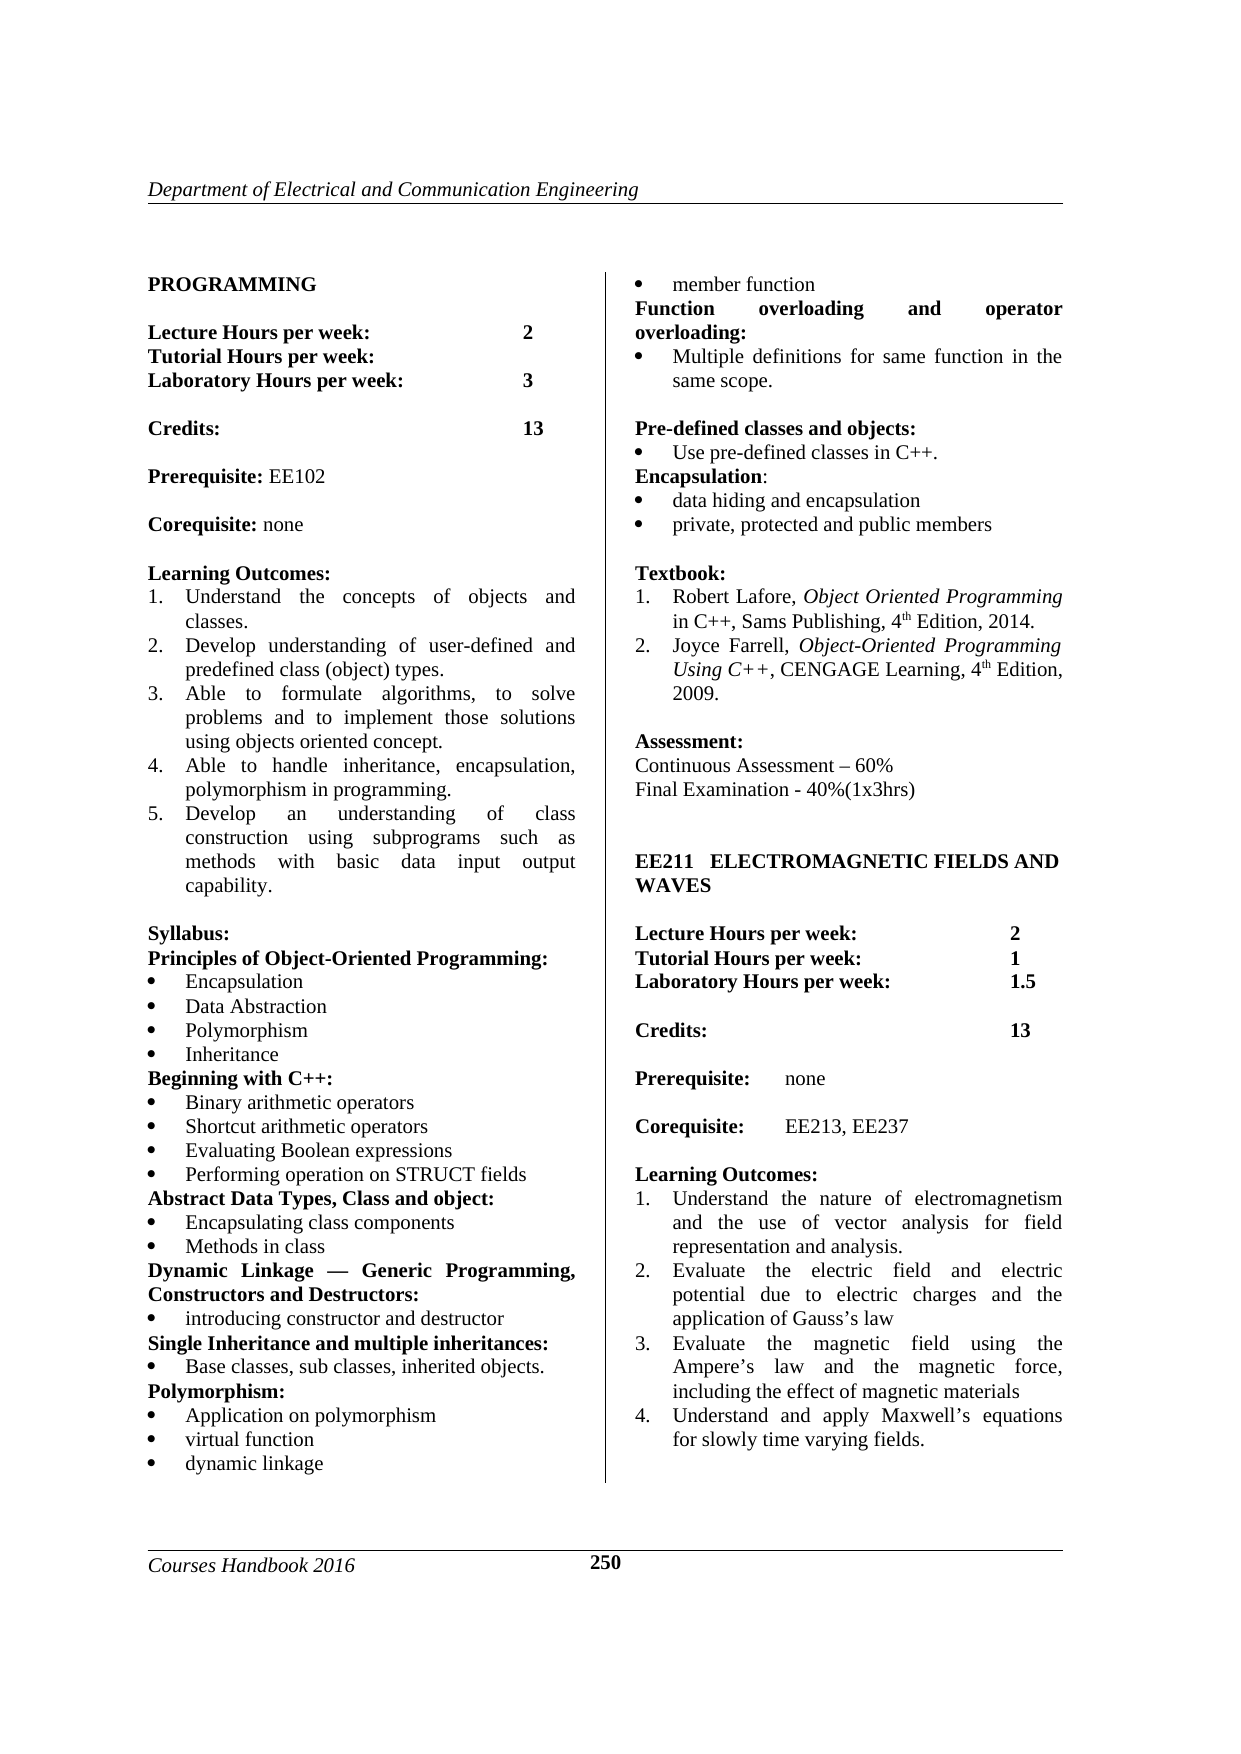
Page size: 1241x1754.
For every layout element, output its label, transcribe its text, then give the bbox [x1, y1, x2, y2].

list Performing operation on STRUCT fields [148, 1162, 576, 1186]
text Assessment: [635, 729, 1063, 753]
list Develop understanding of user-defined and predefined class (object) types. [148, 633, 576, 681]
list Able to handle inheritance, encapsulation, polymorphism in programming. [148, 753, 576, 801]
list private, protected and public members [635, 512, 1063, 536]
text Lecture Hours per week: 2 [148, 320, 576, 344]
text Prerequisite: EE102 [148, 464, 576, 488]
list Encapsulation [148, 969, 576, 993]
text EE211 ELECTROMAGNETIC FIELDS AND WAVES [635, 849, 1063, 897]
list Able to formulate algorithms, to solve problems and to implement those solutions using objects oriented concept. [148, 681, 576, 753]
text Credits: 13 [635, 1018, 1063, 1042]
text Function overloading and operator overloading: [635, 296, 1063, 344]
list Robert Lafore, Object Oriented Programming in C++, Sams Publishing, 4th Edition, 2014. [635, 584, 1063, 633]
text Credits: 13 [148, 416, 576, 440]
list Multiple definitions for same function in the same scope. [635, 344, 1063, 392]
text Polymorphism: [148, 1378, 576, 1403]
list Joyce Farrell, Object-Oriented Programming Using C++, CENGAGE Learning, 4th Edition, 2009. [635, 633, 1063, 705]
text Encapsulation: [635, 464, 1063, 488]
list Understand the nature of electromagnetism and the use of vector analysis for field representation and analysis. [635, 1186, 1063, 1258]
text Corequisite: none [148, 512, 576, 536]
text Final Examination - 40%(1x3hrs) [635, 777, 1063, 801]
text EE202 OBJECT ORIENTED PROGRAMMING [148, 272, 576, 296]
list Evaluate the electric field and electric potential due to electric charges and the application of Gauss’s law [635, 1258, 1063, 1330]
list Evaluating Boolean expressions [148, 1138, 576, 1162]
text Tutorial Hours per week: [148, 344, 576, 368]
list data hiding and encapsulation [635, 488, 1063, 512]
list Shortcut arithmetic operators [148, 1114, 576, 1138]
list Understand and apply Maxwell’s equations for slowly time varying fields. [635, 1403, 1063, 1451]
list virtual function [148, 1427, 576, 1451]
text Pre-defined classes and objects: [635, 416, 1063, 440]
list Polymorphism [148, 1018, 576, 1042]
text Laboratory Hours per week: 1.5 [635, 969, 1063, 993]
text Continuous Assessment – 60% [635, 753, 1063, 777]
text Dynamic Linkage — Generic Programming, Constructors and Destructors: [148, 1258, 576, 1306]
list Data Abstraction [148, 993, 576, 1018]
list dynamic linkage [148, 1451, 576, 1475]
text Lecture Hours per week: 2 [635, 921, 1063, 945]
text Principles of Object-Oriented Programming: [148, 945, 576, 969]
text Beginning with C++: [148, 1066, 576, 1090]
list Develop an understanding of class construction using subprograms such as methods with basic data input output capability. [148, 801, 576, 897]
list Binary arithmetic operators [148, 1090, 576, 1114]
list Inheritance [148, 1042, 576, 1066]
text Learning Outcomes: [148, 560, 576, 584]
text Single Inheritance and multiple inheritances: [148, 1330, 576, 1354]
text Tutorial Hours per week: 1 [635, 945, 1063, 969]
text Corequisite: EE213, EE237 [635, 1114, 1063, 1138]
list Methods in class [148, 1234, 576, 1258]
list Encapsulating class components [148, 1210, 576, 1234]
list Evaluate the magnetic field using the Ampere’s law and the magnetic force, including the effect of magnetic materials [635, 1330, 1063, 1403]
list Use pre-defined classes in C++. [635, 440, 1063, 464]
text Learning Outcomes: [635, 1162, 1063, 1186]
text Laboratory Hours per week: 3 [148, 368, 576, 392]
text Prerequisite: none [635, 1066, 1063, 1090]
list introducing constructor and destructor [148, 1306, 576, 1330]
list member function [635, 272, 1063, 296]
text Textbook: [635, 560, 1063, 584]
text Abstract Data Types, Class and object: [148, 1186, 576, 1210]
text Syllabus: [148, 921, 576, 945]
list Base classes, sub classes, inherited objects. [148, 1354, 576, 1378]
list Application on polymorphism [148, 1403, 576, 1427]
list Understand the concepts of objects and classes. [148, 584, 576, 633]
